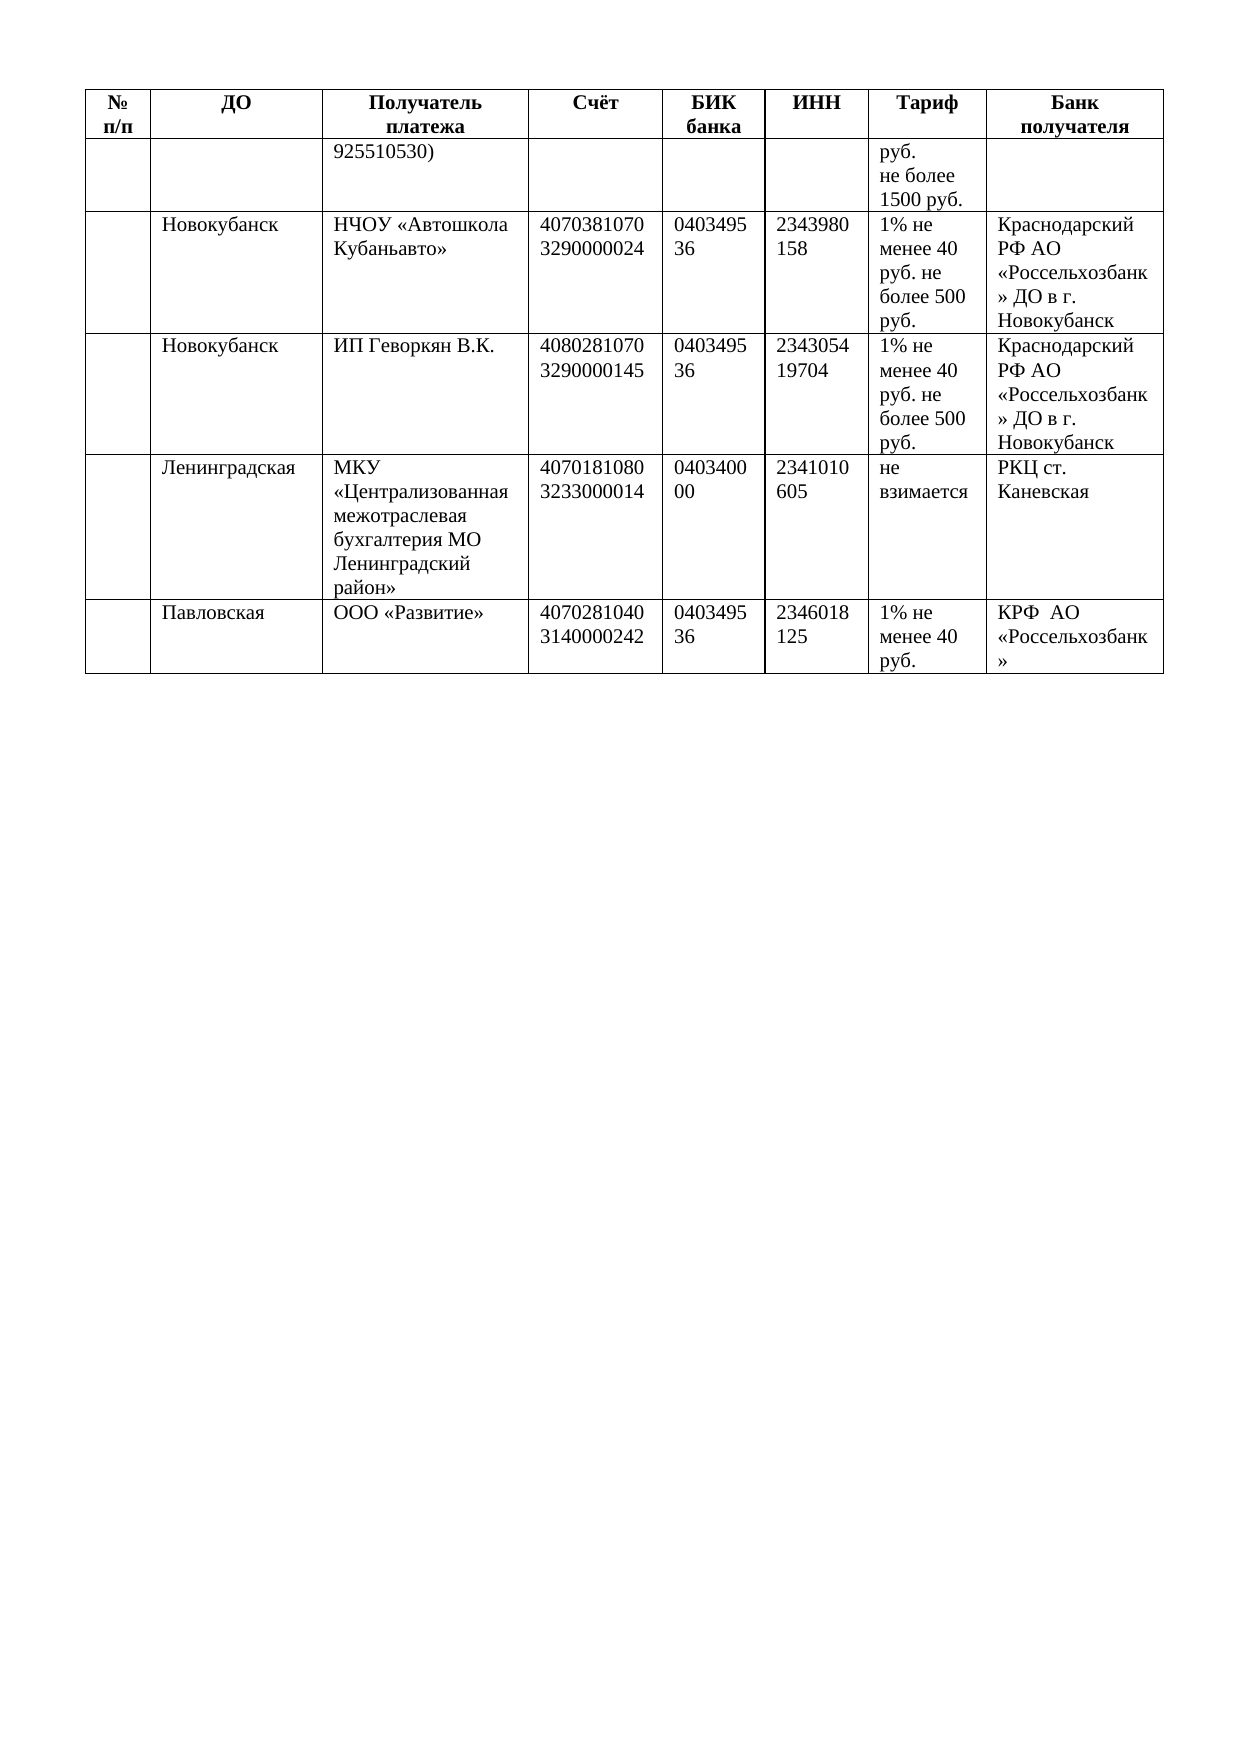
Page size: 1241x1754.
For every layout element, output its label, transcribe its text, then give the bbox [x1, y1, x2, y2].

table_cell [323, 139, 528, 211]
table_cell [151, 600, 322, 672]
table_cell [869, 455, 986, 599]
table_header БИК банка [663, 90, 764, 138]
table_header Счёт [529, 90, 662, 138]
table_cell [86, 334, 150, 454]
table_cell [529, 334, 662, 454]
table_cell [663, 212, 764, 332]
table_header Получатель платежа [323, 90, 528, 138]
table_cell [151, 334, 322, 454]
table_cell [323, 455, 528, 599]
table_header Банк получателя [987, 90, 1163, 138]
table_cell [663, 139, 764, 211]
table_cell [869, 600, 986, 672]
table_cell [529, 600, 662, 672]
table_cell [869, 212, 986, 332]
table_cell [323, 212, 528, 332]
table_header ИНН [766, 90, 868, 138]
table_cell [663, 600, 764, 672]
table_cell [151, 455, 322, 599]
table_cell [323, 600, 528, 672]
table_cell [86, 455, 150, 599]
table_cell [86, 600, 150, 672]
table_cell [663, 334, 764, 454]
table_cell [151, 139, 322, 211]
table_header № п/п [86, 90, 150, 138]
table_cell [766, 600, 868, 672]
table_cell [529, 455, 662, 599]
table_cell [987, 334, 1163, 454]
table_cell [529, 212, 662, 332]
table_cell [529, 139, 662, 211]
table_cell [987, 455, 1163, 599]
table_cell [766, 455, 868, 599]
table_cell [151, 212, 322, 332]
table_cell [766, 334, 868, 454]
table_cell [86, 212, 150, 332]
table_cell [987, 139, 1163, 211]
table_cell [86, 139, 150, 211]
table_header ДО [151, 90, 322, 138]
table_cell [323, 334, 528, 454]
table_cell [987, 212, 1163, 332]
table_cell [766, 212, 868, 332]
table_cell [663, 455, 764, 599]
table_header Тариф [869, 90, 986, 138]
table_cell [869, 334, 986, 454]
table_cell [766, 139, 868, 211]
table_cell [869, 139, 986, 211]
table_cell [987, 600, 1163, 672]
